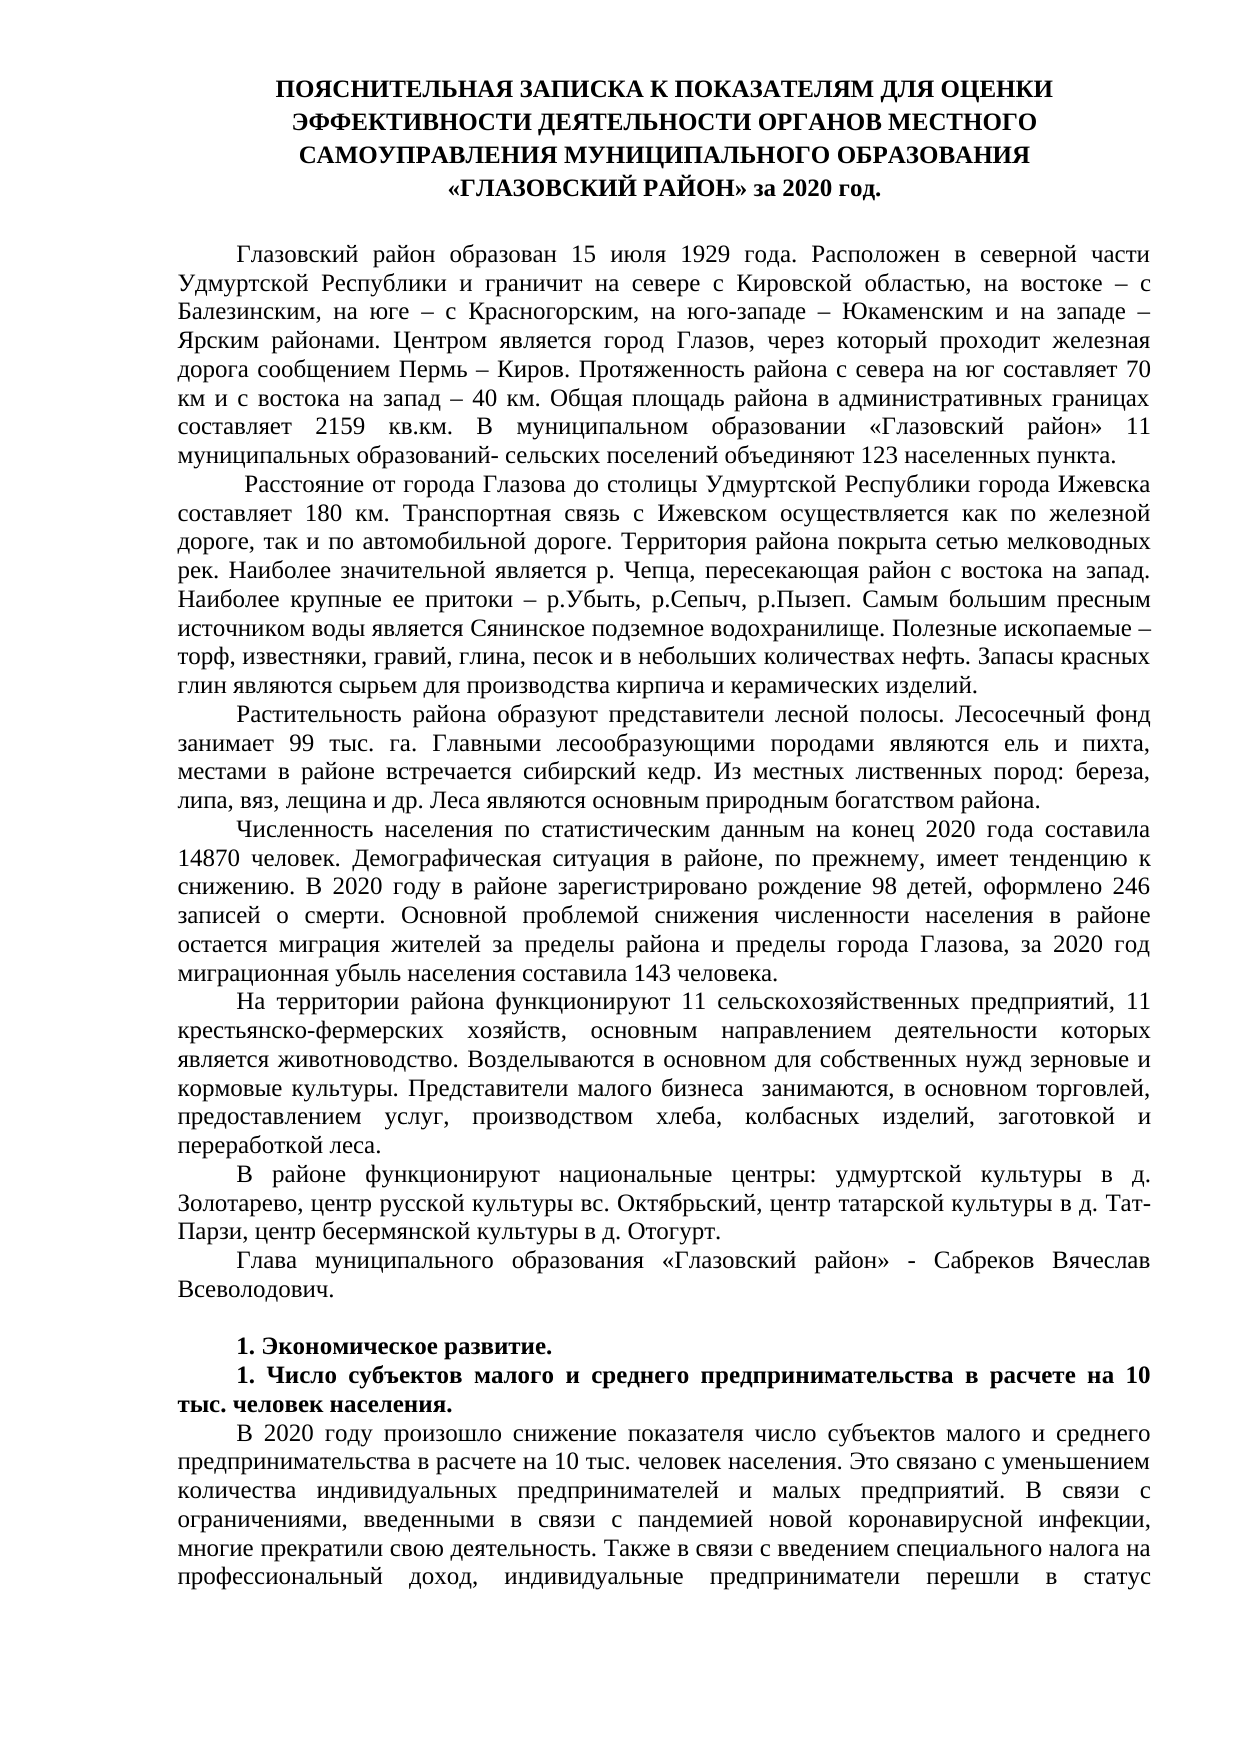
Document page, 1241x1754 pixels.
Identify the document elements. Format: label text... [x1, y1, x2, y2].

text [177, 1418, 1152, 1590]
text Расстояние от города Глазова до столицы Удмуртской Республики города Ижевска составляет 180 км. Транспортная связь с Ижевском осуществляется как по железной дороге, так и по автомобильной дороге. Территория района покрыта сетью мелководных рек. Наиболее значительной является р. Чепца, пересекающая район с востока на запад. Наиболее крупные ее притоки – р.Убыть, р.Сепыч, р.Пызеп. Самым большим пресным источником воды является Сянинское подземное водохранилище. Полезные ископаемые – торф, известняки, гравий, глина, песок и в небольших количествах нефть. Запасы красных глин являются сырьем для производства кирпича и керамических изделий. [177, 469, 1152, 699]
text Глава муниципального образования «Глазовский район» - Сабреков Вячеслав Всеволодович. [177, 1245, 1152, 1303]
text Численность населения по статистическим данным на конец 2020 года составила 14870 человек. Демографическая ситуация в районе, по прежнему, имеет тенденцию к снижению. В 2020 году в районе зарегистрировано рождение 98 детей, оформлено 246 записей о смерти. Основной проблемой снижения численности населения в районе остается миграция жителей за пределы района и пределы города Глазова, за 2020 год миграционная убыль населения составила 143 человека. [177, 814, 1152, 986]
text На территории района функционируют 11 сельскохозяйственных предприятий, 11 крестьянско-фермерских хозяйств, основным направлением деятельности которых является животноводство. Возделываются в основном для собственных нужд зерновые и кормовые культуры. Представители малого бизнеса занимаются, в основном торговлей, предоставлением услуг, производством хлеба, колбасных изделий, заготовкой и переработкой леса. [177, 986, 1152, 1159]
text Глазовский район образован 15 июля 1929 года. Расположен в северной части Удмуртской Республики и граничит на севере с Кировской областью, на востоке – с Балезинским, на юге – с Красногорским, на юго-западе – Юкаменским и на западе – Ярским районами. Центром является город Глазов, через который проходит железная дорога сообщением Пермь – Киров. Протяженность района с севера на юг составляет 70 км и с востока на запад – 40 км. Общая площадь района в административных границах составляет 2159 кв.км. В муниципальном образовании «Глазовский район» 11 муниципальных образований- сельских поселений объединяют 123 населенных пункта. [177, 239, 1152, 469]
text ПОЯСНИТЕЛЬНАЯ ЗАПИСКА К ПОКАЗАТЕЛЯМ ДЛЯ ОЦЕНКИ ЭФФЕКТИВНОСТИ ДЕЯТЕЛЬНОСТИ ОРГАНОВ МЕСТНОГО САМОУПРАВЛЕНИЯ МУНИЦИПАЛЬНОГО ОБРАЗОВАНИЯ [177, 74, 1152, 169]
text 1. Число субъектов малого и среднего предпринимательства в расчете на 10 тыс. человек населения. [177, 1360, 1152, 1418]
text Растительность района образуют представители лесной полосы. Лесосечный фонд занимает 99 тыс. га. Главными лесообразующими породами являются ель и пихта, местами в районе встречается сибирский кедр. Из местных лиственных пород: береза, липа, вяз, лещина и др. Леса являются основным природным богатством района. [177, 699, 1152, 814]
text В районе функционируют национальные центры: удмуртской культуры в д. Золотарево, центр русской культуры вс. Октябрьский, центр татарской культуры в д. Тат-Парзи, центр бесермянской культуры в д. Отогурт. [177, 1159, 1152, 1245]
text «ГЛАЗОВСКИЙ РАЙОН» за 2020 год. [177, 173, 1152, 202]
text 1. Экономическое развитие. [177, 1331, 1152, 1360]
